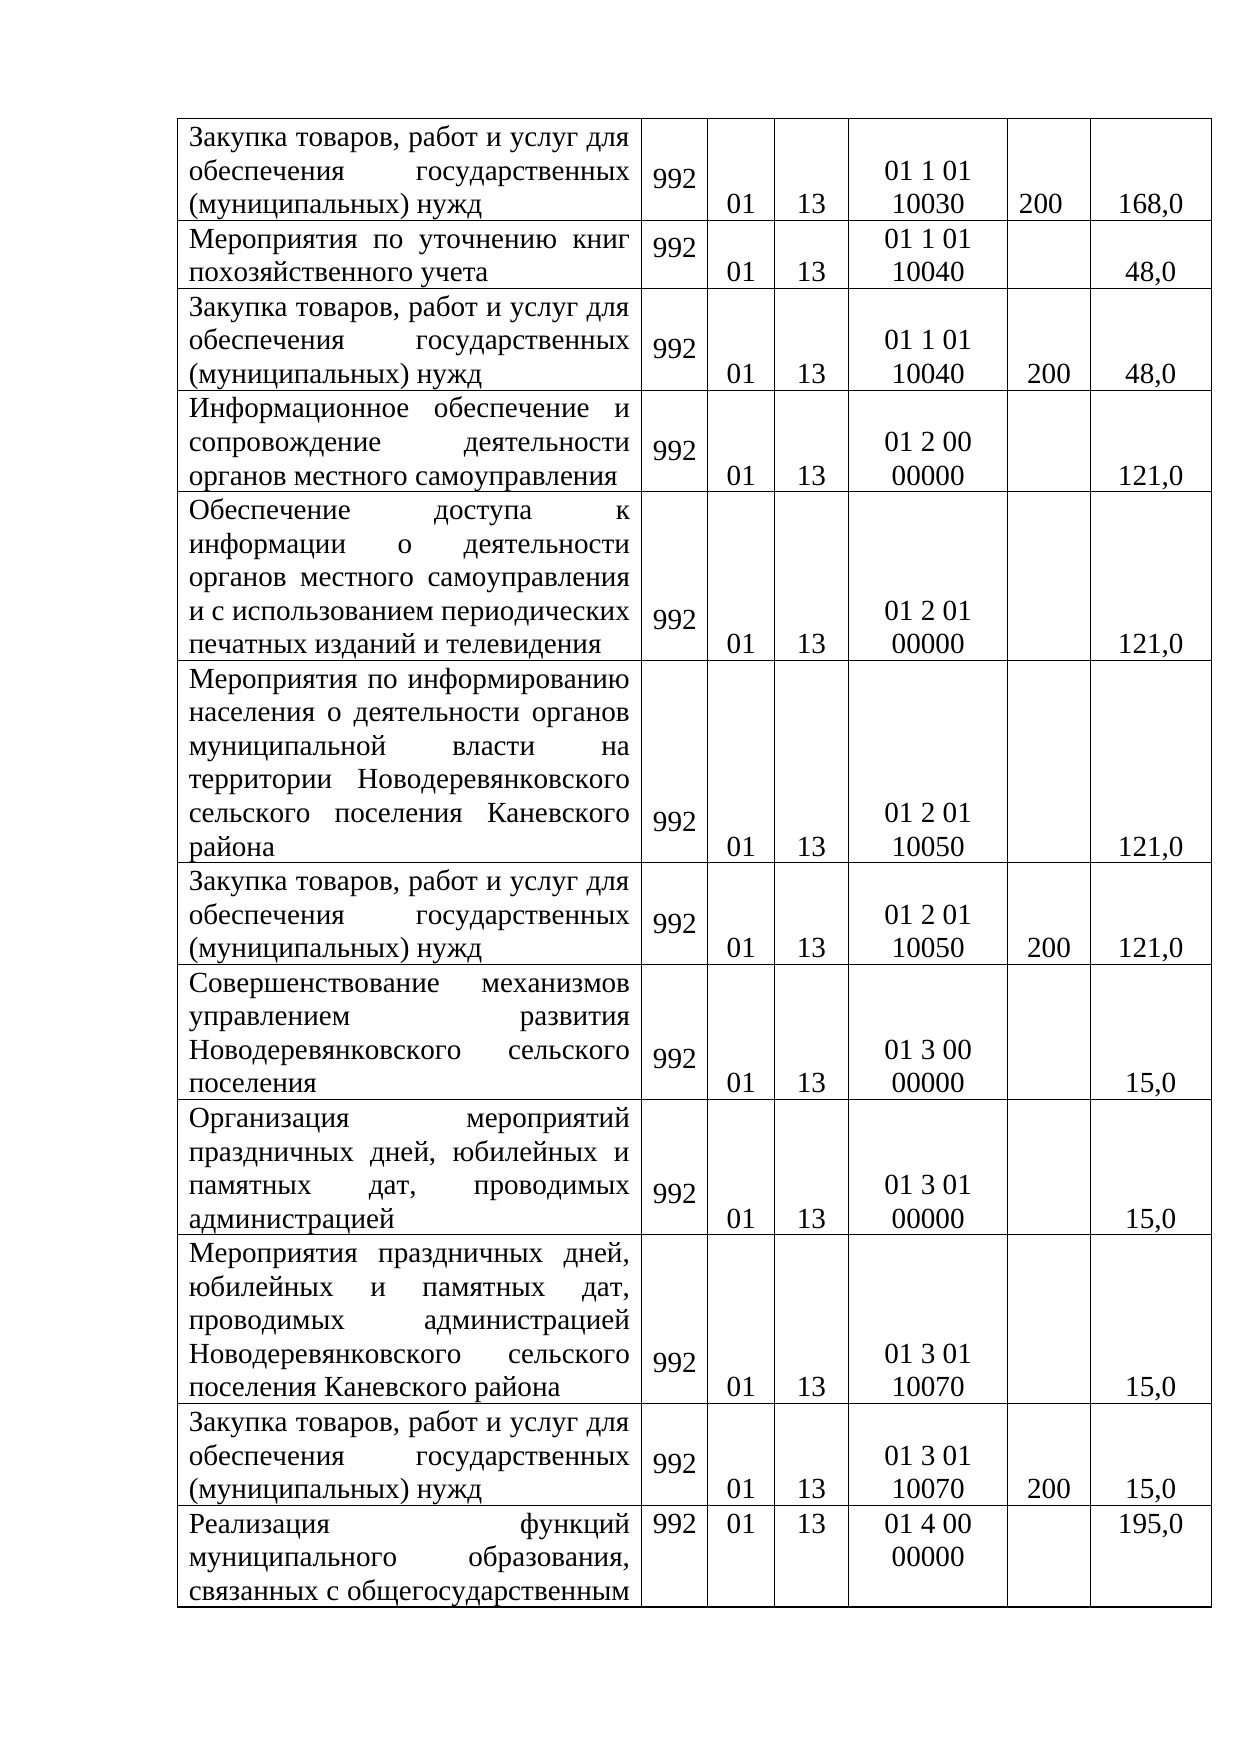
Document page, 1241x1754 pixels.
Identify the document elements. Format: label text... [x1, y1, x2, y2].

table_cell 48,0 [1091, 289, 1211, 389]
table_cell 01 3 01 10070 [849, 1235, 1007, 1403]
table_cell 992 [642, 863, 707, 964]
table_cell Закупка товаров, работ и услуг для обеспечения государственных (муниципальных) нужд [178, 289, 641, 389]
table_cell 01 [708, 965, 774, 1099]
table_cell Обеспечение доступа к информации о деятельности органов местного самоуправления и с использованием периодических печатных изданий и телевидения [178, 492, 641, 660]
table_cell 13 [775, 289, 848, 389]
table_cell Закупка товаров, работ и услуг для обеспечения государственных (муниципальных) нужд [178, 1404, 641, 1505]
table_cell Закупка товаров, работ и услуг для обеспечения государственных (муниципальных) нужд [178, 119, 641, 220]
table_cell 992 [642, 391, 707, 491]
table_cell 195,0 [1091, 1506, 1211, 1606]
table_cell 121,0 [1091, 863, 1211, 964]
table_cell 13 [775, 1100, 848, 1234]
table_cell 121,0 [1091, 391, 1211, 491]
table_cell 01 1 01 10040 [849, 221, 1007, 288]
table_cell [1008, 661, 1090, 862]
table_cell 01 4 00 00000 [849, 1506, 1007, 1606]
table_cell 15,0 [1091, 1404, 1211, 1505]
table_cell 01 [708, 1506, 774, 1606]
table_cell 01 [708, 661, 774, 862]
table_cell 992 [642, 661, 707, 862]
table_cell 15,0 [1091, 1235, 1211, 1403]
table_cell 01 [708, 1100, 774, 1234]
table_cell 992 [642, 1404, 707, 1505]
table_cell 200 [1008, 289, 1090, 389]
table_cell 01 3 01 10070 [849, 1404, 1007, 1505]
table_cell 01 [708, 863, 774, 964]
table_cell 13 [775, 119, 848, 220]
table_cell 992 [642, 1100, 707, 1234]
table_cell 13 [775, 391, 848, 491]
table_cell 01 3 01 00000 [849, 1100, 1007, 1234]
table_cell 01 2 01 10050 [849, 863, 1007, 964]
table_cell [1008, 391, 1090, 491]
table_cell Информационное обеспечение и сопровождение деятельности органов местного самоуправления [178, 391, 641, 491]
table_cell 13 [775, 492, 848, 660]
table_cell 01 [708, 1235, 774, 1403]
table_cell 992 [642, 119, 707, 220]
table_cell 15,0 [1091, 965, 1211, 1099]
table_cell Мероприятия праздничных дней, юбилейных и памятных дат, проводимых администрацией Новодеревянковского сельского поселения Каневского района [178, 1235, 641, 1403]
table_cell 01 [708, 492, 774, 660]
table_cell 13 [775, 221, 848, 288]
table_cell 13 [775, 965, 848, 1099]
table_cell 992 [642, 1235, 707, 1403]
table_cell [1008, 1100, 1090, 1234]
table_cell 13 [775, 1404, 848, 1505]
table_cell 200 [1008, 1404, 1090, 1505]
table_cell 01 [708, 1404, 774, 1505]
table_cell 13 [775, 1235, 848, 1403]
table_cell 01 2 01 10050 [849, 661, 1007, 862]
table_cell [1008, 965, 1090, 1099]
table_cell 13 [775, 1506, 848, 1606]
table_cell 200 [1008, 119, 1090, 220]
table_cell [1008, 1235, 1090, 1403]
table_cell Закупка товаров, работ и услуг для обеспечения государственных (муниципальных) нужд [178, 863, 641, 964]
table_cell 01 [708, 391, 774, 491]
table_cell 992 [642, 965, 707, 1099]
table_cell 121,0 [1091, 661, 1211, 862]
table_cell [178, 1506, 641, 1606]
table_cell 01 2 00 00000 [849, 391, 1007, 491]
table_cell 200 [1008, 863, 1090, 964]
table_cell 168,0 [1091, 119, 1211, 220]
table_cell 121,0 [1091, 492, 1211, 660]
table_cell 48,0 [1091, 221, 1211, 288]
table_cell [1008, 492, 1090, 660]
table_cell [1008, 1506, 1090, 1606]
table_cell Организация мероприятий праздничных дней, юбилейных и памятных дат, проводимых администрацией [178, 1100, 641, 1234]
table_cell 13 [775, 863, 848, 964]
table_cell 01 [708, 221, 774, 288]
table_cell Совершенствование механизмов управлением развития Новодеревянковского сельского поселения [178, 965, 641, 1099]
table_cell 992 [642, 492, 707, 660]
table_cell [1008, 221, 1090, 288]
table_cell 992 [642, 221, 707, 288]
table_cell Мероприятия по информированию населения о деятельности органов муниципальной власти на территории Новодеревянковского сельского поселения Каневского района [178, 661, 641, 862]
table_cell 992 [642, 1506, 707, 1606]
table_cell 01 [708, 119, 774, 220]
table_cell 01 3 00 00000 [849, 965, 1007, 1099]
table_cell 01 1 01 10040 [849, 289, 1007, 389]
table_cell 15,0 [1091, 1100, 1211, 1234]
table_cell 01 1 01 10030 [849, 119, 1007, 220]
table_cell 01 2 01 00000 [849, 492, 1007, 660]
table_cell 01 [708, 289, 774, 389]
table_cell 992 [642, 289, 707, 389]
table_cell Мероприятия по уточнению книг похозяйственного учета [178, 221, 641, 288]
table_cell 13 [775, 661, 848, 862]
